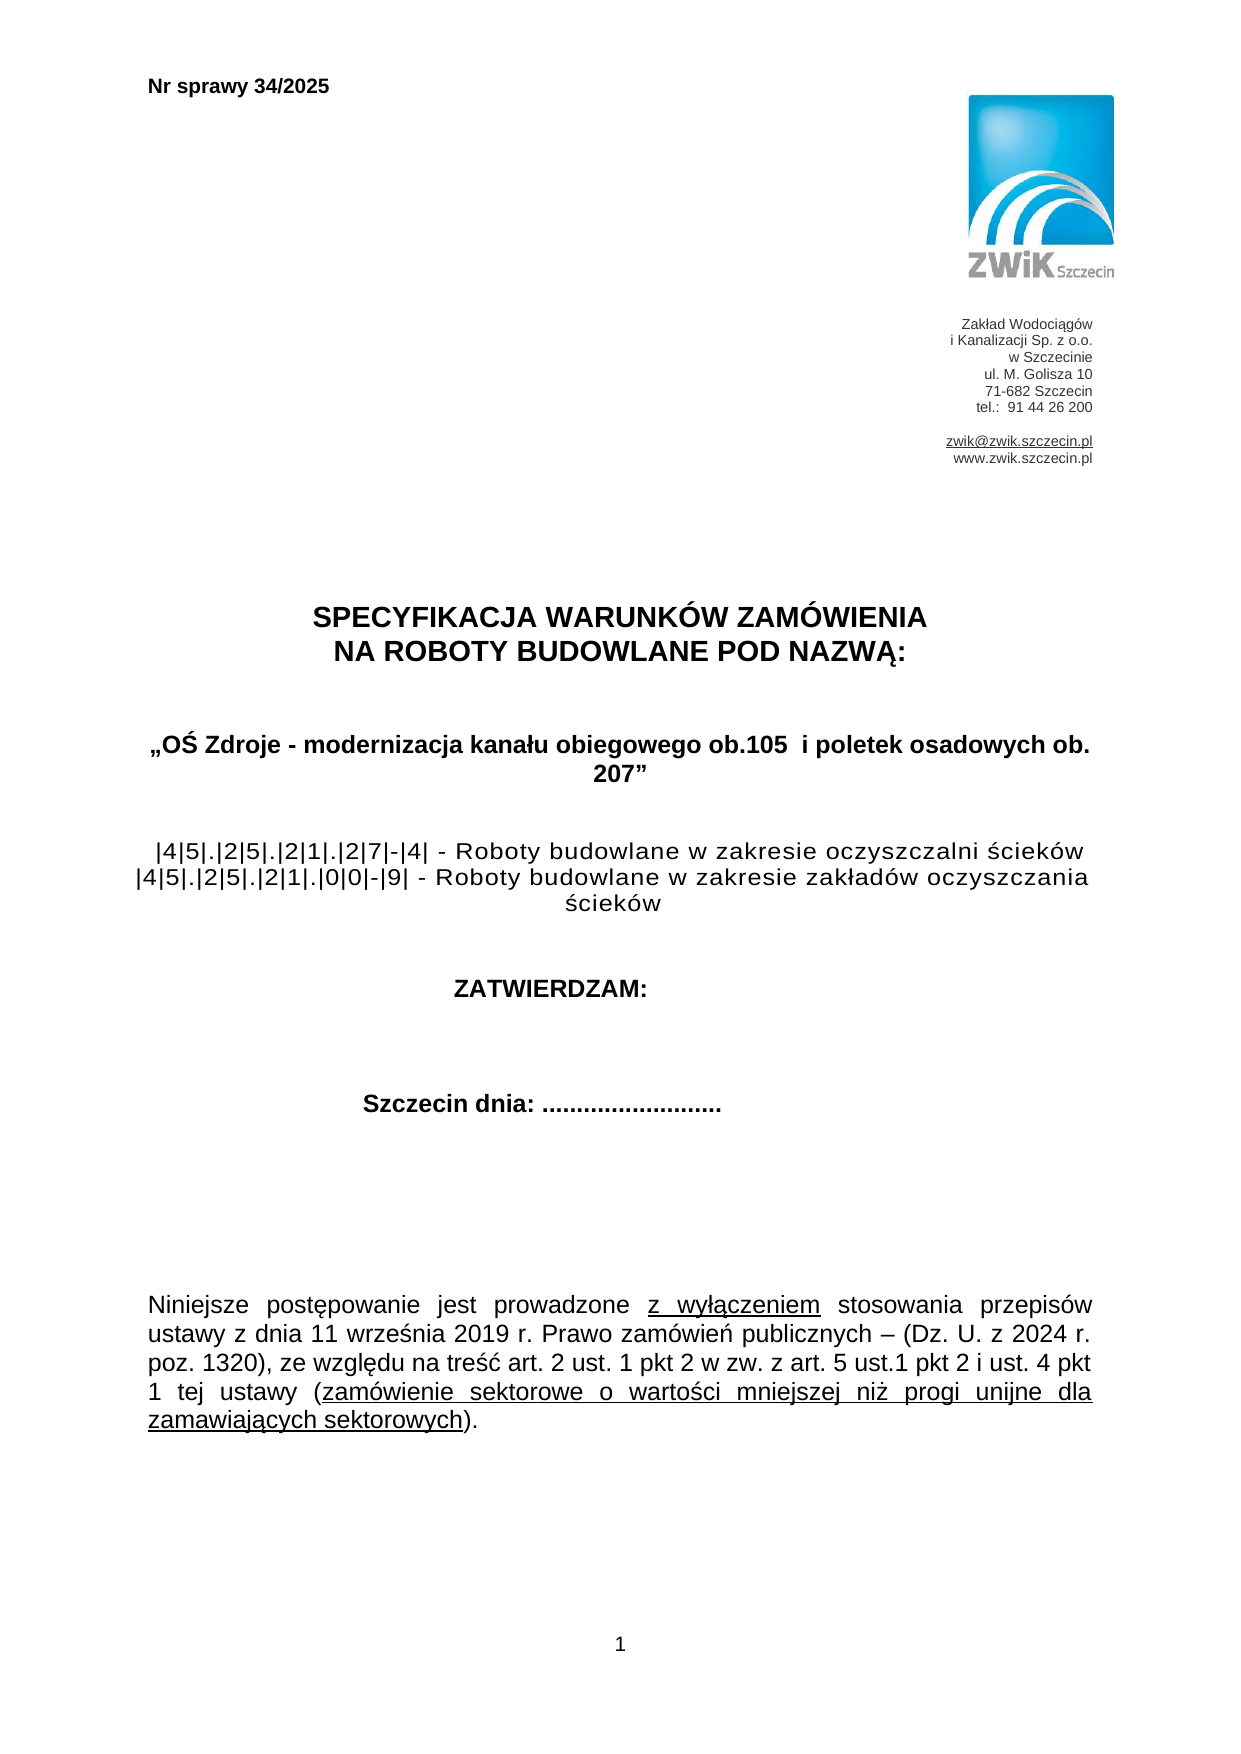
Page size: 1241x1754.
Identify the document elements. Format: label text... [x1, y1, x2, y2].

text NA ROBOTY BUDOWLANE POD NAZWĄ: [148, 634, 1093, 667]
text Niniejsze postępowanie jest prowadzone z wyłączeniem stosowania przepisów ustawy z dnia 11 września 2019 r. Prawo zamówień publicznych – (Dz. U. z 2024 r. poz. 1320), ze względu na treść art. 2 ust. 1 pkt 2 w zw. z art. 5 ust.1 pkt 2 i ust. 4 pkt 1 tej ustawy (zamówienie sektorowe o wartości mniejszej niż progi unijne dla zamawiających sektorowych). [148, 1291, 1093, 1434]
picture [966, 94, 1115, 278]
text |4|5|.|2|5|.|2|1|.|0|0|-|9| - Roboty budowlane w zakresie zakładów oczyszczania ścieków [133, 864, 1093, 917]
text zwik@zwik.szczecin.pl [148, 433, 1093, 449]
text |4|5|.|2|5|.|2|1|.|2|7|-|4| - Roboty budowlane w zakresie oczyszczalni ścieków [148, 838, 1093, 864]
text 71-682 Szczecin [148, 382, 1093, 399]
text w Szczecinie [148, 349, 1093, 366]
text ul. M. Golisza 10 [148, 366, 1093, 382]
text „OŚ Zdroje - modernizacja kanału obiegowego ob.105 i poletek osadowych ob. 207” [148, 730, 1093, 787]
text tel.: 91 44 26 200 [148, 399, 1093, 416]
text Szczecin dnia: .......................... [148, 1089, 1093, 1118]
text Zakład Wodociągów [148, 315, 1093, 332]
text ZATWIERDZAM: [148, 974, 954, 1003]
text i Kanalizacji Sp. z o.o. [148, 332, 1093, 349]
text SPECYFIKACJA WARUNKÓW ZAMÓWIENIA [148, 600, 1093, 634]
text www.zwik.szczecin.pl [148, 449, 1093, 466]
